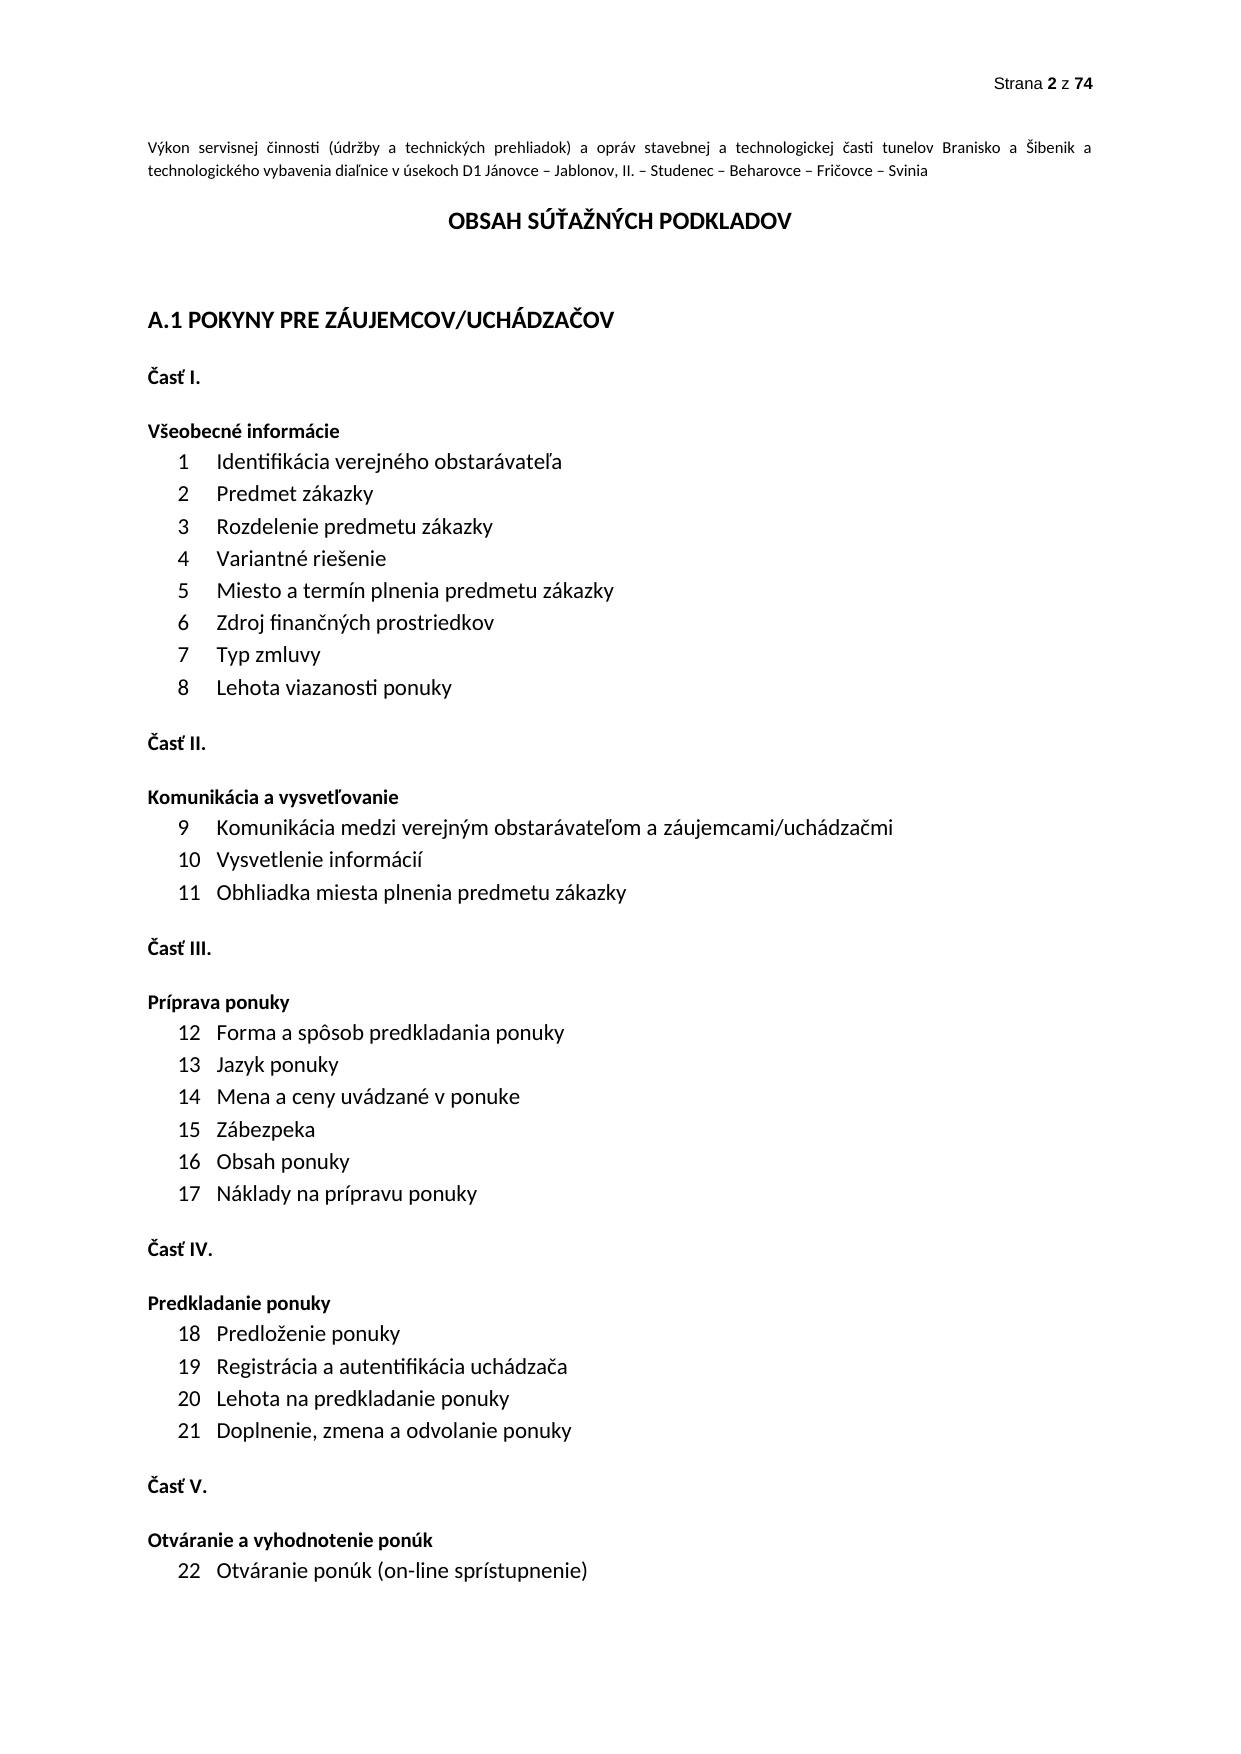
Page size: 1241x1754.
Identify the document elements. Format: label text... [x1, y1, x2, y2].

text 18 Predloženie ponuky [177, 1319, 1092, 1348]
text A.1 POKYNY PRE Záujemcov/UCHÁDZAČOV [148, 304, 1092, 334]
text Komunikácia a vysvetľovanie [148, 784, 1092, 809]
text Otváranie a vyhodnotenie ponúk [148, 1527, 1092, 1553]
text 21 Doplnenie, zmena a odvolanie ponuky [177, 1416, 1092, 1444]
text 12 Forma a spôsob predkladania ponuky [177, 1018, 1092, 1046]
text 8 Lehota viazanosti ponuky [177, 673, 1092, 701]
text 11 Obhliadka miesta plnenia predmetu zákazky [177, 878, 1092, 906]
text 5 Miesto a termín plnenia predmetu zákazky [177, 576, 1092, 604]
text 9 Komunikácia medzi verejným obstarávateľom a záujemcami/uchádzačmi [177, 813, 1092, 841]
text Predkladanie ponuky [148, 1290, 1092, 1316]
text Príprava ponuky [148, 989, 1092, 1014]
text Časť V. [148, 1473, 1092, 1499]
text Časť I. [148, 364, 1092, 389]
text 13 Jazyk ponuky [177, 1050, 1092, 1078]
text Všeobecné informácie [148, 418, 1092, 444]
text Časť IV. [148, 1236, 1092, 1262]
text 14 Mena a ceny uvádzané v ponuke [177, 1082, 1092, 1111]
text 2 Predmet zákazky [177, 479, 1092, 508]
text Časť II. [148, 730, 1092, 755]
text 4 Variantné riešenie [177, 544, 1092, 572]
text 22 Otváranie ponúk (on-line sprístupnenie) [177, 1557, 1092, 1585]
text Časť III. [148, 935, 1092, 960]
text 20 Lehota na predkladanie ponuky [177, 1384, 1092, 1412]
text 17 Náklady na prípravu ponuky [177, 1179, 1092, 1207]
text 16 Obsah ponuky [177, 1147, 1092, 1175]
text 3 Rozdelenie predmetu zákazky [177, 512, 1092, 540]
text 1 Identifikácia verejného obstarávateľa [177, 447, 1092, 475]
text 15 Zábezpeka [177, 1115, 1092, 1143]
text Obsah súťažných podkladov [148, 206, 1092, 236]
text 6 Zdroj finančných prostriedkov [177, 608, 1092, 636]
text 19 Registrácia a autentifikácia uchádzača [177, 1352, 1092, 1380]
text 7 Typ zmluvy [177, 641, 1092, 668]
text 10 Vysvetlenie informácií [177, 845, 1092, 873]
